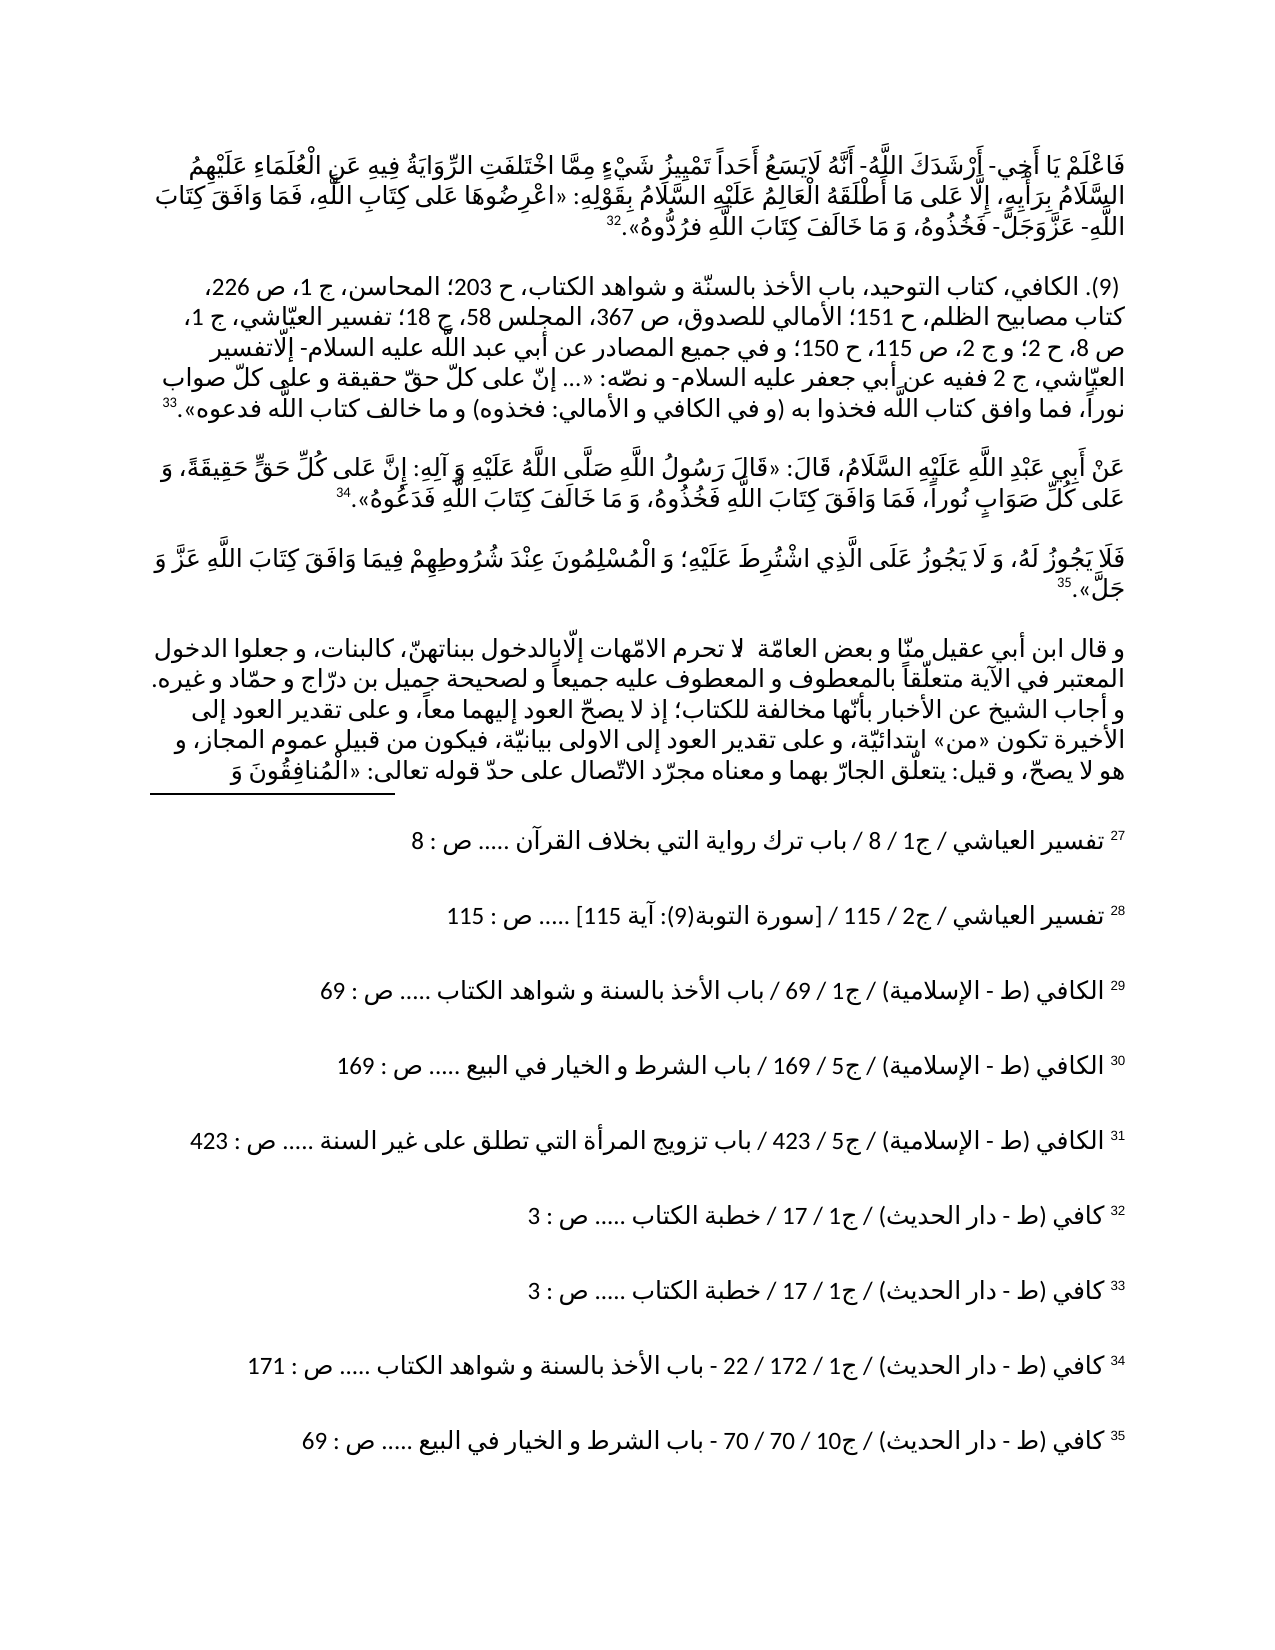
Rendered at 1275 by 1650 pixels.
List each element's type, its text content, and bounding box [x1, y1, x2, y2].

text فَاعْلَمْ يَا أَخِي- أَرْشَدَكَ اللَّهُ- أَنَّهُ لَايَسَعُ أَحَداً تَمْيِيزُ شَيْ‏ءٍ مِمَّا اخْتَلفَتِ الرِّوَايَةُ فِيهِ عَنِ الْعُلَمَاءِ عَلَيْهِمُ السَّلَامُ بِرَأْيِهِ، إِلَّا عَلى‏ مَا أَطْلَقَهُ الْعَالِمُ عَلَيْهِ السَّلَامُ بِقَوْلِهِ: «اعْرِضُوهَا عَلى‏ كِتَابِ اللَّهِ، فَمَا وَافَقَ‏ كِتَابَ‏ اللَّهِ‏- عَزَّوَجَلَّ- فَخُذُوهُ، وَ مَا خَالَفَ كِتَابَ اللَّهِ فرُدُّوهُ». [150, 150, 1125, 242]
text و قال ابن أبي عقيل منّا و بعض العامّة: لا تحرم الامّهات إلّابالدخول ببناتهنّ، كالبنات، و جعلوا الدخول المعتبر في الآية متعلّقاً بالمعطوف و المعطوف عليه جميعاً و لصحيحة جميل بن درّاج و حمّاد و غيره. و أجاب الشيخ عن الأخبار بأنّها مخالفة للكتاب؛ إذ لا يصحّ العود إليهما معاً، و على تقدير العود إلى الأخيرة تكون «من» ابتدائيّة، و على تقدير العود إلى الاولى بيانيّة، فيكون من قبيل عموم المجاز، و هو لا يصحّ، و قيل: يتعلّق الجارّ بهما و معناه مجرّد الاتّصال على حدّ قوله تعالى: «الْمُنافِقُونَ وَ الْمُنافِقاتُ بَعْضُهُمْ مِنْ بَعْضٍ» [التوبة (9): 67]، و لا ريب أنّ امّهات النساء متّصلات بالنساء، و لا يخفى أنّه أيضاً خلاف الظاهر و لا يمكن الاستدلال به. و قوله: وَ أُمَّهاتُ نِسائِكُمْ‏، بيان لاسم الإشارة، و التقيّة في هذا الخبر ظاهرة». و للمزيد راجع: كشف اللثام، ج 7، ص 176 و 177؛ الحدائق الناضرة، ج 23، ص 454؛ رياض المسائل، ج 10، ص 170. و في هامش الكافي المطبوع: «و لمّا جعل ابن مسعود قوله تعالى: «مِنْ نِسائِكُمُ اللَّاتِي دَخَلْتُمْ بِهِنَّ» الآية متعلّقاً بالمعطوف و المعطوف عليه جميعاً و جعلهما مقيّدين بالدخول، ردّ عليه السلام بأنّ المعطوف عليه مطلق و المعطوف مقيّد، و قوله عليه السلام: إنّ هذه مستثناة، أي مقيّدة بالنساء اللاتي دخلتم بهنّ، و قوله: و هذه مرسلة، أي مطلقة غير مقيّدة بالدخول و عدمه. قال الشيخ قدّس سرّه في الاستبصار: فهذان الخبران- أي هذا الخبر و خبر جميل و حمّاد- شاذّان مخالفان لظاهر كتاب اللَّه تعالى؛ قال اللَّه تعالى: «وَ أُمَّهاتُ نِسائِكُمْ» و لم يشترط الدخول بالبنت، كما شرطه في الامّ لتحريم الربيبة فينبغي أن تكون الآية على إطلاقها و لا يلتفت إلى ما يخالفه و يضادّه ممّا روي عنهم عليهم السلام: ما آتاكم عنّآ فاعرضوه على كتاب اللَّه، فما وافق‏ كتاب‏ اللَّه‏ فخذوا به، و ما خالفه فاطرحوه. و يمكن أن يكون الخبران وردا على ضرب من التقيّة؛ لأنّ ذلك مذهب بعض العامّة. انتهى». [150, 633, 1125, 786]
text عَنْ أَبِي عَبْدِ اللَّهِ عَلَيْهِ السَّلَامُ، قَالَ: «قَالَ رَسُولُ اللَّهِ صَلَّى اللَّهُ عَلَيْهِ وَ آلِهِ‏: إِنَّ عَلى‏ كُلِّ حَقٍّ حَقِيقَةً، وَ عَلى‏ كُلِّ صَوَابٍ نُوراً، فَمَا وَافَقَ‏ كِتَابَ‏ اللَّهِ‏ فَخُذُوهُ، وَ مَا خَالَفَ كِتَابَ اللَّهِ فَدَعُوهُ». [150, 452, 1125, 513]
text (9). الكافي، كتاب التوحيد، باب الأخذ بالسنّة و شواهد الكتاب، ح 203؛ المحاسن، ج 1، ص 226، كتاب مصابيح الظلم، ح 151؛ الأمالي للصدوق، ص 367، المجلس 58، ح 18؛ تفسير العيّاشي، ج 1، ص 8، ح 2؛ و ج 2، ص 115، ح 150؛ و في جميع المصادر عن أبي عبد اللَّه عليه السلام- إلّاتفسير العيّاشي، ج 2 ففيه عن أبي جعفر عليه السلام- و نصّه: «... إنّ على كلّ حقّ حقيقة و على كلّ صواب نوراً، فما وافق‏ كتاب‏ اللَّه‏ فخذوا به (و في الكافي و الأمالي: فخذوه) و ما خالف كتاب اللَّه فدعوه». [150, 271, 1125, 423]
text فَلَا يَجُوزُ لَهُ، وَ لَا يَجُوزُ عَلَى الَّذِي اشْتُرِطَ عَلَيْهِ؛ وَ الْمُسْلِمُونَ عِنْدَ شُرُوطِهِمْ فِيمَا وَافَقَ‏ كِتَابَ‏ اللَّهِ‏ عَزَّ وَ جَلَّ». [150, 543, 1125, 604]
